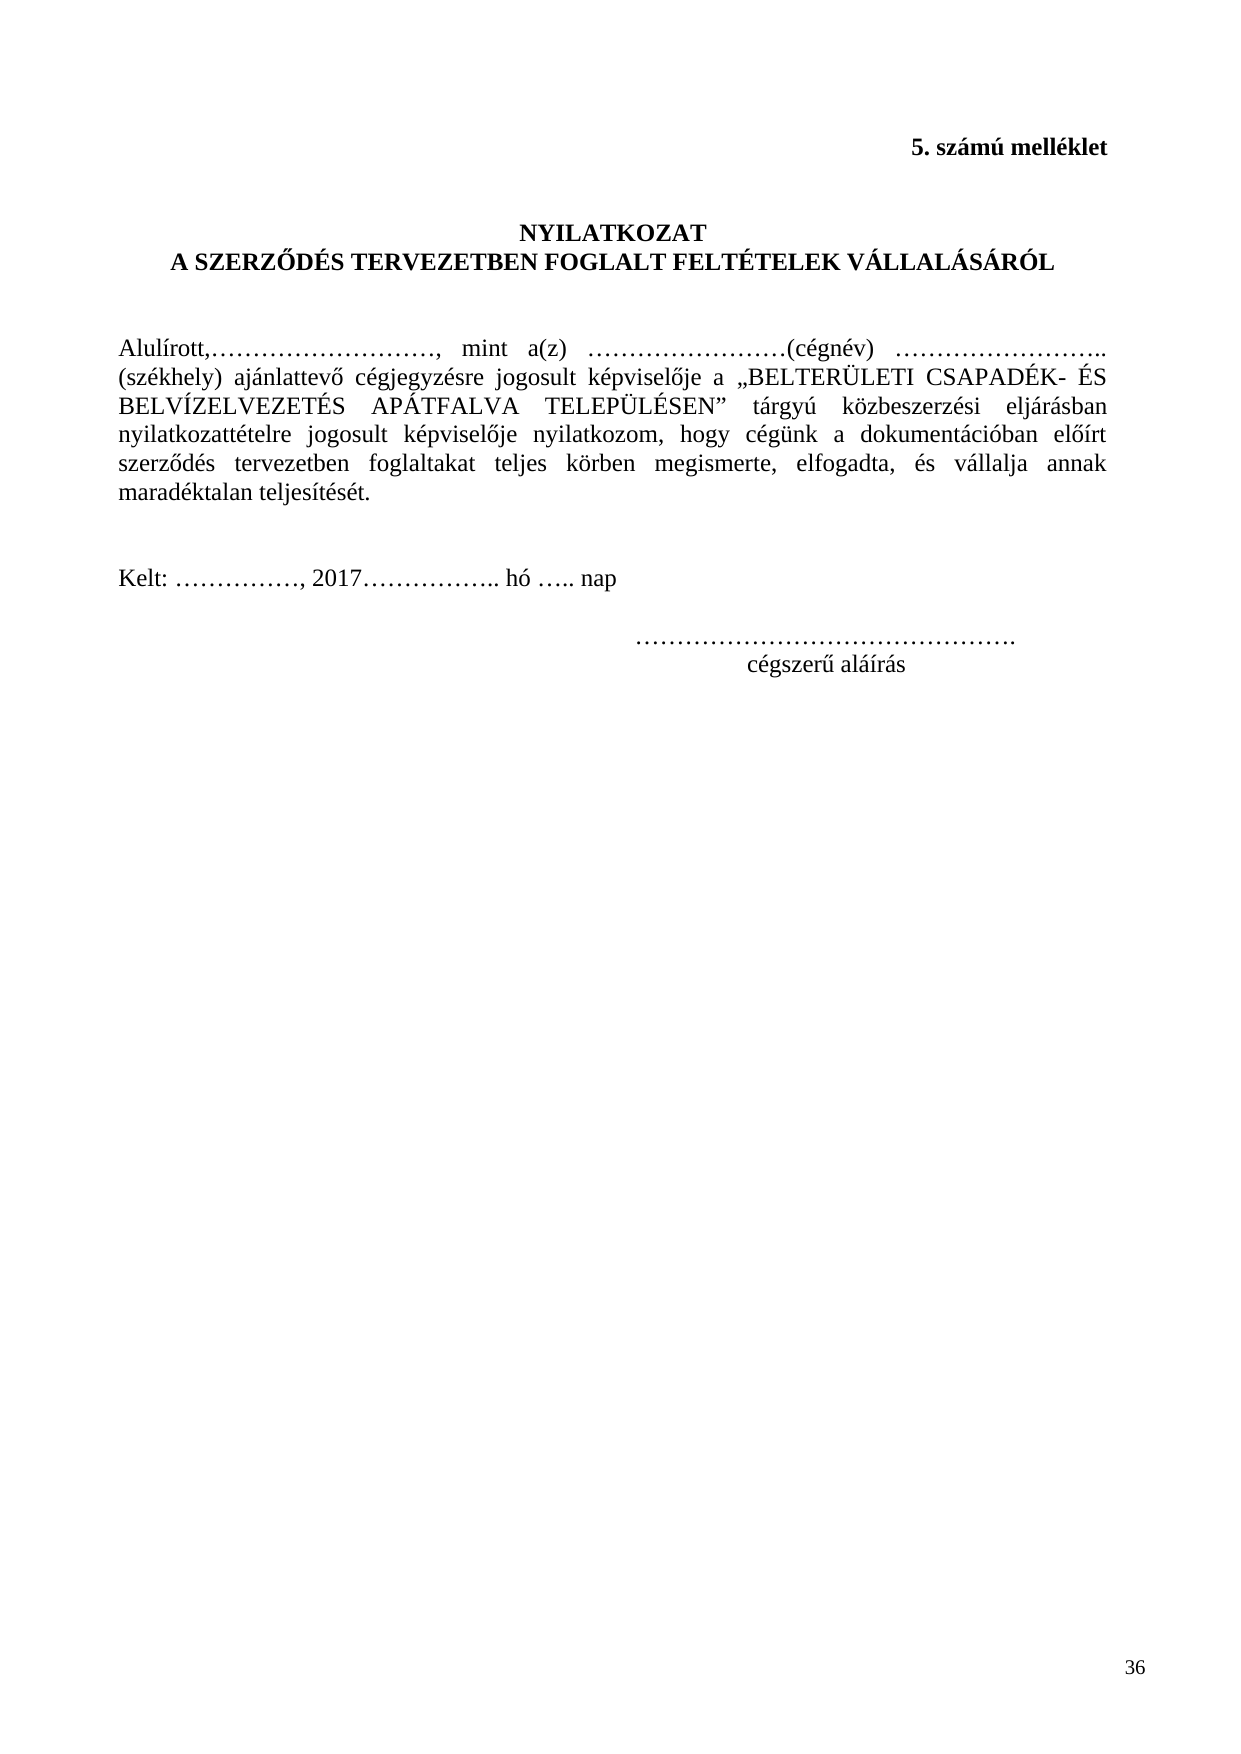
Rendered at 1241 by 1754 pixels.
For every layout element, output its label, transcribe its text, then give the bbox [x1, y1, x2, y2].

subtitle 5. számú melléklet [118, 132, 1108, 161]
text cégszerű aláírás [634, 649, 1107, 678]
subtitle A SZERZŐDÉS TERVEZETBEN FOGLALT FELTÉTELEK VÁLLALÁSÁRÓL [118, 247, 1108, 276]
text ………………………………………. [634, 621, 1107, 649]
subtitle NYILATKOZAT [118, 218, 1108, 247]
text Alulírott,………………………, mint a(z) ……………………(cégnév) ……………………..(székhely) ajánlattevő cégjegyzésre jogosult képviselője a „Belterületi csapadék- és belvízelvezetés Apátfalva településen” tárgyú közbeszerzési eljárásban nyilatkozattételre jogosult képviselője nyilatkozom, hogy cégünk a dokumentációban előírt szerződés tervezetben foglaltakat teljes körben megismerte, elfogadta, és vállalja annak maradéktalan teljesítését. [118, 333, 1107, 506]
text Kelt: ……………, 2017…………….. hó ….. nap [118, 563, 1107, 592]
